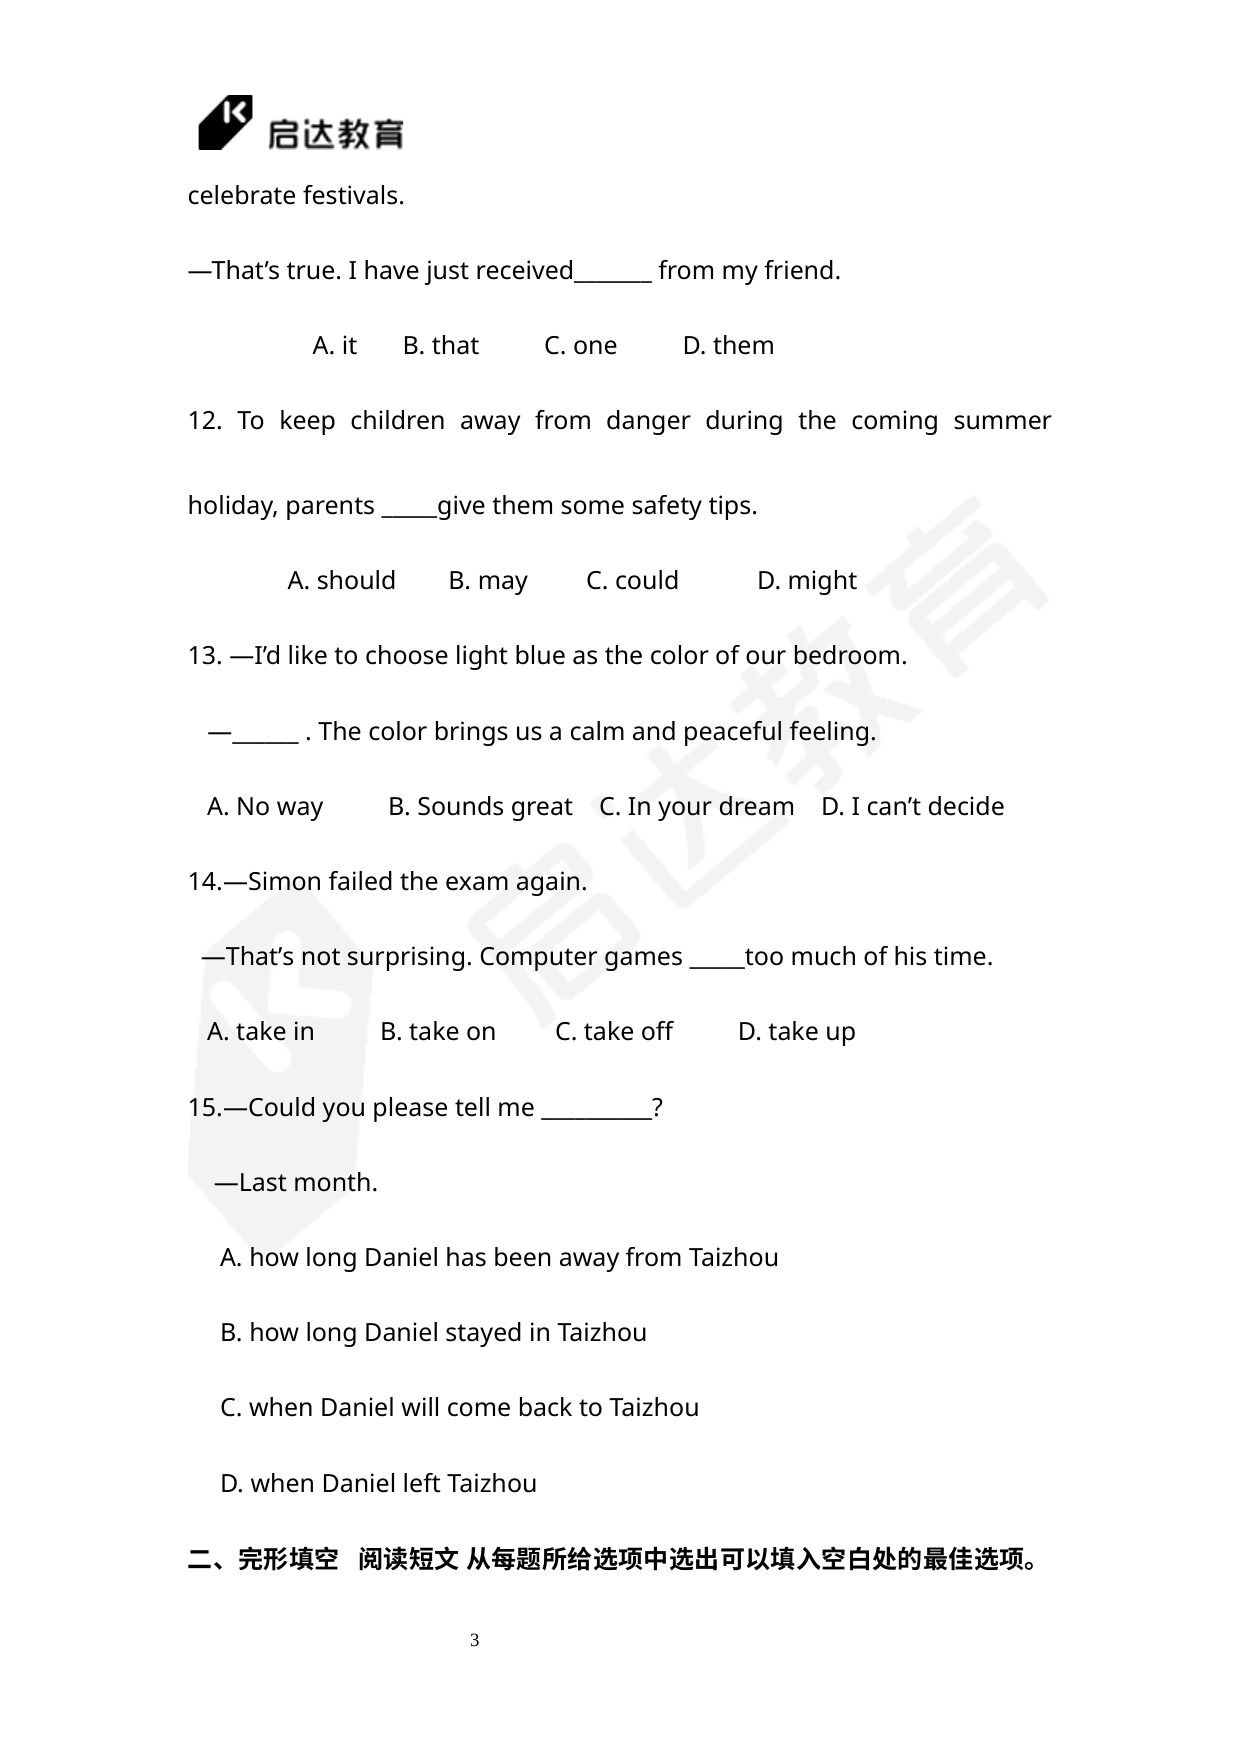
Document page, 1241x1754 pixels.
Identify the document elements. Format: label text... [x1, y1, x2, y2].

text C. when Daniel will come back to Taizhou [187, 1374, 1053, 1439]
text B. how long Daniel stayed in Taizhou [187, 1299, 1053, 1364]
text A. how long Daniel has been away from Taizhou [187, 1224, 1053, 1289]
picture [198, 95, 404, 150]
text —Last month. [187, 1149, 1053, 1214]
text —That’s not surprising. Computer games _____too much of his time. [187, 923, 1053, 988]
text 12. To keep children away from danger during the coming summer holiday, parents _____give them some safety tips. [187, 388, 1053, 537]
text A. it B. that C. one D. them [187, 312, 1053, 377]
text D. when Daniel left Taizhou [187, 1450, 1053, 1515]
text 二、完形填空 阅读短文 从每题所给选项中选出可以填入空白处的最佳选项。(15分) [187, 1525, 1053, 1590]
text 15.—Could you please tell me __________? [187, 1074, 1053, 1139]
text —______ . The color brings us a calm and peaceful feeling. [187, 698, 1053, 763]
text 13. —I’d like to choose light blue as the color of our bedroom. [187, 622, 1053, 687]
text 14.—Simon failed the exam again. [187, 848, 1053, 913]
text A. should B. may C. could D. might [187, 547, 1053, 612]
text —That’s true. I have just received_______ from my friend. [187, 237, 1053, 302]
text A. take in B. take on C. take off D. take up [187, 998, 1053, 1063]
text 11. —More and more people give out “red packets” on WeChat to celebrate festivals. [187, 162, 1053, 227]
text A. No way B. Sounds great C. In your dream D. I can’t decide [187, 773, 1053, 838]
